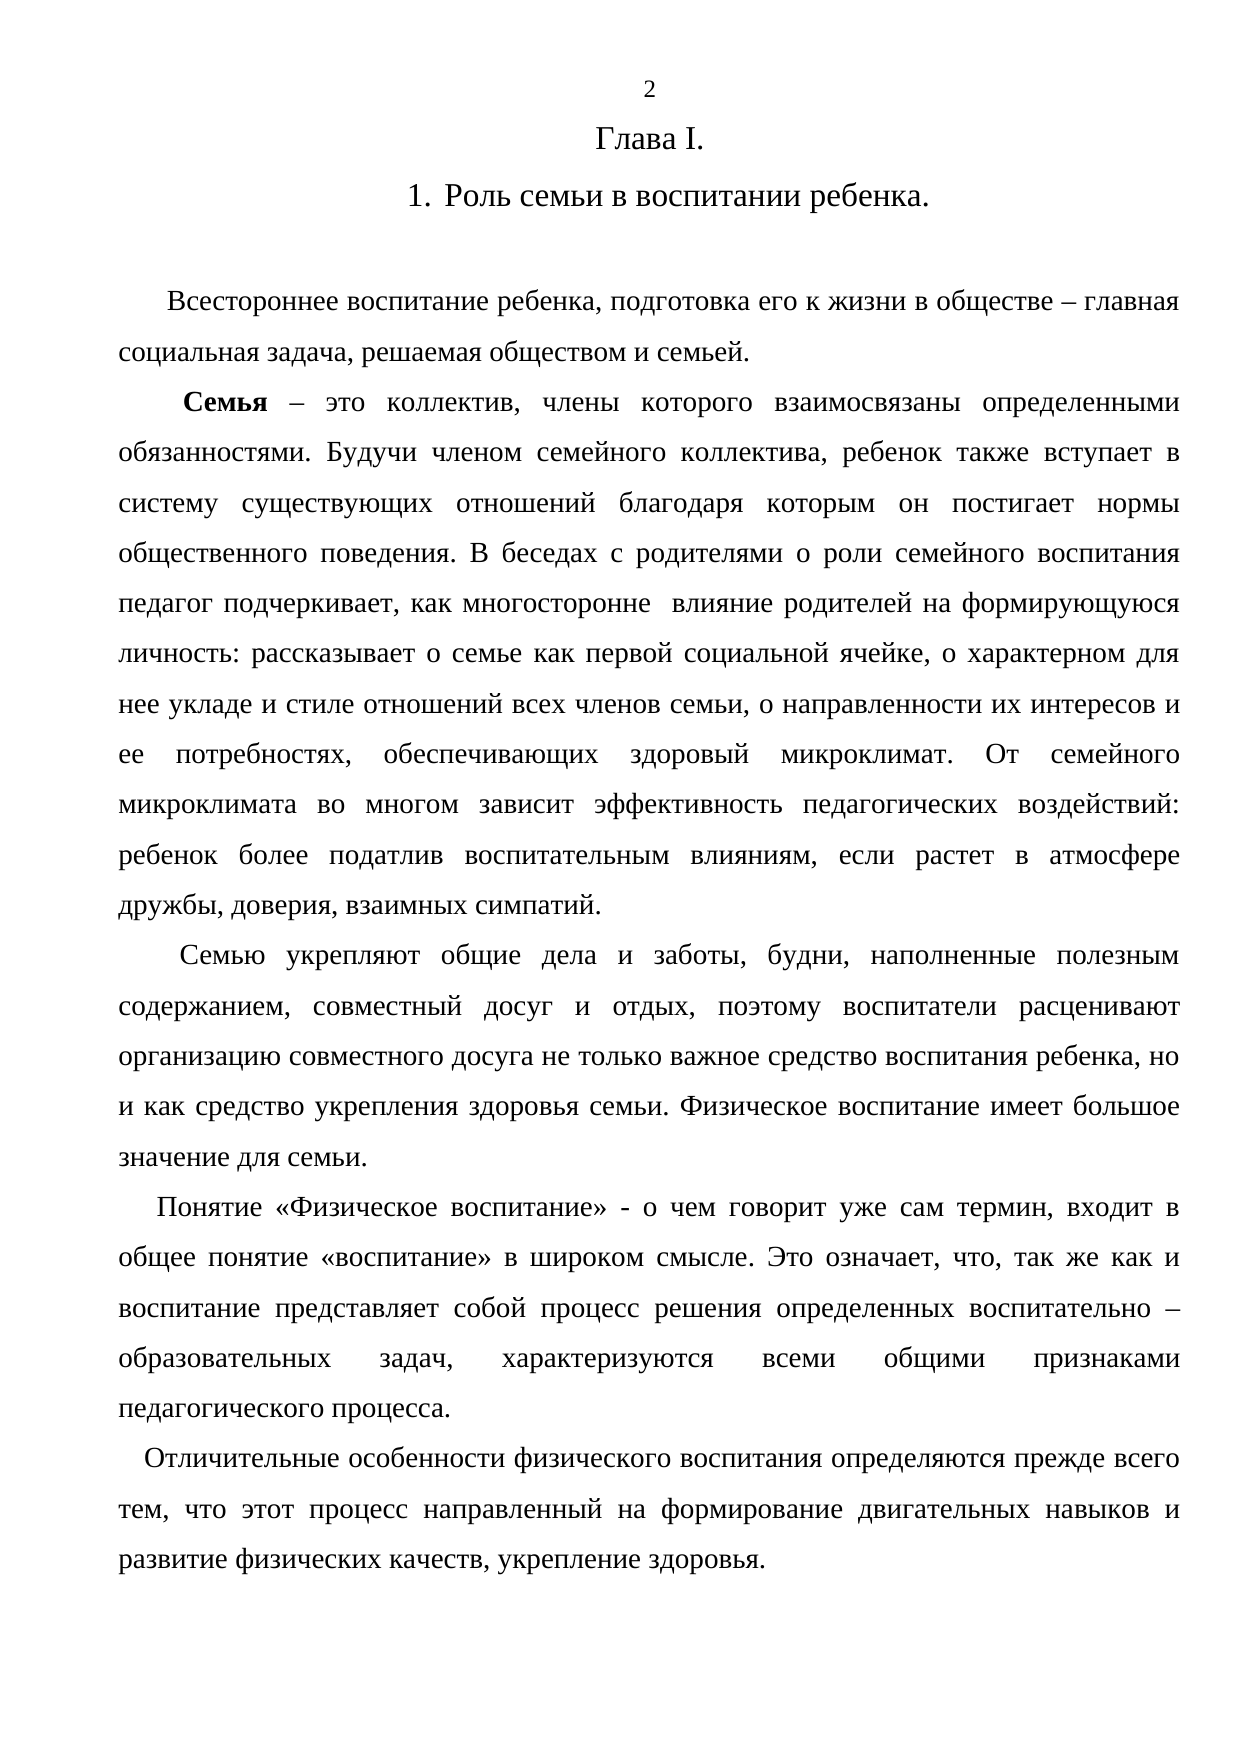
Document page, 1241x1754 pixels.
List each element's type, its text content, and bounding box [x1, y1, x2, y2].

text Семья – это коллектив, члены которого взаимосвязаны определенными обязанностями. Будучи членом семейного коллектива, ребенок также вступает в систему существующих отношений благодаря которым он постигает нормы общественного поведения. В беседах с родителями о роли семейного воспитания педагог подчеркивает, как многосторонне влияние родителей на формирующуюся личность: рассказывает о семье как первой социальной ячейке, о характерном для нее укладе и стиле отношений всех членов семьи, о направленности их интересов и ее потребностях, обеспечивающих здоровый микроклимат. От семейного микроклимата во многом зависит эффективность педагогических воздействий: ребенок более податлив воспитательным влияниям, если растет в атмосфере дружбы, доверия, взаимных симпатий. [118, 384, 1181, 921]
list Роль семьи в воспитании ребенка. [156, 176, 1181, 214]
text Отличительные особенности физического воспитания определяются прежде всего тем, что этот процесс направленный на формирование двигательных навыков и развитие физических качеств, укрепление здоровья. [118, 1441, 1181, 1575]
text Семью укрепляют общие дела и заботы, будни, наполненные полезным содержанием, совместный досуг и отдых, поэтому воспитатели расценивают организацию совместного досуга не только важное средство воспитания ребенка, но и как средство укрепления здоровья семьи. Физическое воспитание имеет большое значение для семьи. [118, 937, 1181, 1172]
text Глава I. [118, 118, 1181, 156]
text Понятие «Физическое воспитание» - о чем говорит уже сам термин, входит в общее понятие «воспитание» в широком смысле. Это означает, что, так же как и воспитание представляет собой процесс решения определенных воспитательно – образовательных задач, характеризуются всеми общими признаками педагогического процесса. [118, 1189, 1181, 1424]
text Всестороннее воспитание ребенка, подготовка его к жизни в обществе – главная социальная задача, решаемая обществом и семьей. [118, 283, 1181, 367]
